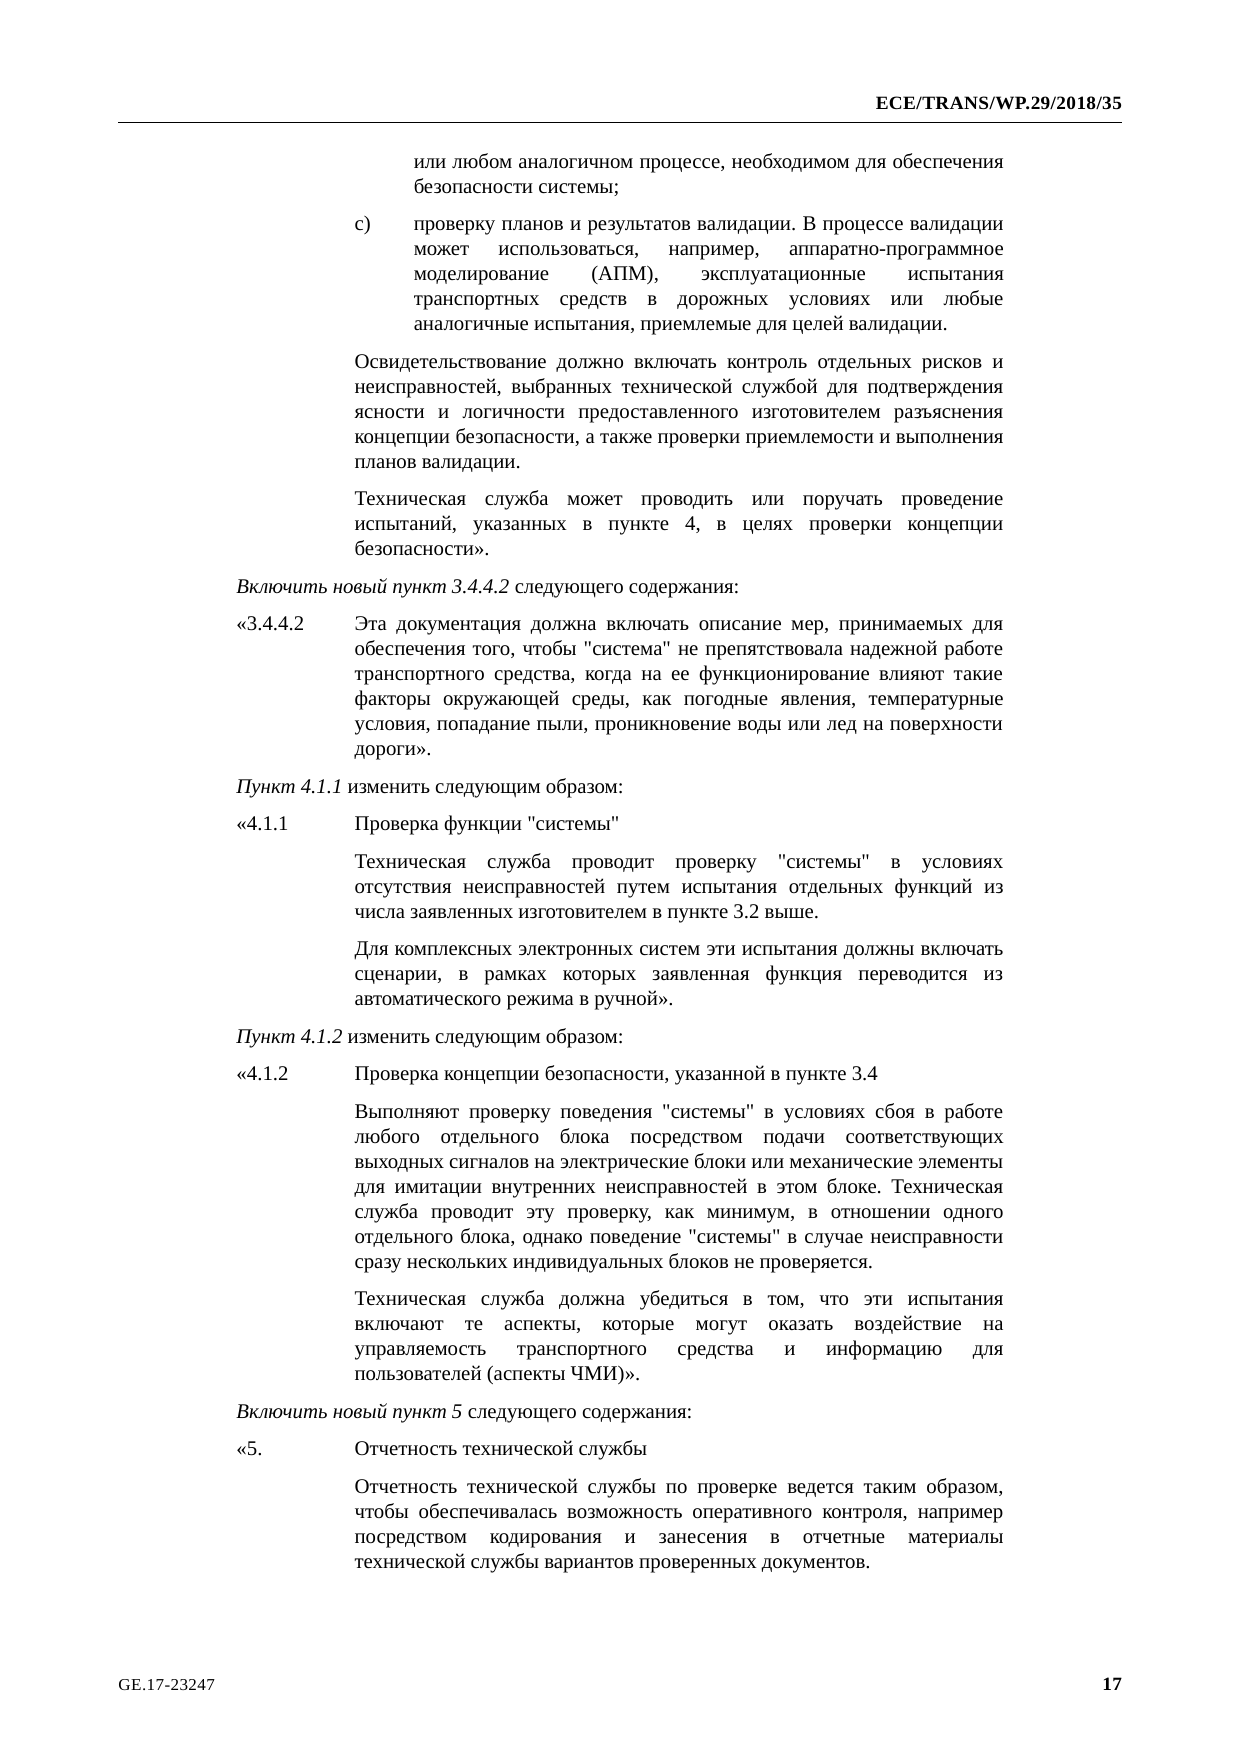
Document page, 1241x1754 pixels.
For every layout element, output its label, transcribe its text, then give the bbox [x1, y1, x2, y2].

text Техническая служба может проводить или поручать проведение испытаний, указанных в пункте 4, в целях проверки концепции безопасности». [354, 485, 1004, 560]
text Для комплексных электронных систем эти испытания должны включать сценарии, в рамках которых заявленная функция переводится из автоматического режима в ручной». [354, 935, 1004, 1010]
text «3.4.4.2 Эта документация должна включать описание мер, принимаемых для обеспечения того, чтобы "система" не препятствовала надежной работе транспортного средства, когда на ее функционирование влияют такие факторы окружающей среды, как погодные явления, температурные условия, попадание пыли, проникновение воды или лед на поверхности дороги». [236, 610, 1004, 760]
text Освидетельствование должно включать контроль отдельных рисков и неисправностей, выбранных технической службой для подтверждения ясности и логичности предоставленного изготовителем разъяснения концепции безопасности, а также проверки приемлемости и выполнения планов валидации. [354, 348, 1004, 473]
text «5. Отчетность технической службы [236, 1435, 1004, 1460]
text с) проверку планов и результатов валидации. В процессе валидации может использоваться, например, аппаратно-программное моделирование (АПМ), эксплуатационные испытания транспортных средств в дорожных условиях или любые аналогичные испытания, приемлемые для целей валидации. [354, 210, 1004, 335]
text Пункт 4.1.1 изменить следующим образом: [236, 773, 1004, 798]
text Техническая служба должна убедиться в том, что эти испытания включают те аспекты, которые могут оказать воздействие на управляемость транспортного средства и информацию для пользователей (аспекты ЧМИ)». [354, 1285, 1004, 1385]
text «4.1.2 Проверка концепции безопасности, указанной в пункте 3.4 [236, 1060, 1004, 1085]
text Отчетность технической службы по проверке ведется таким образом, чтобы обеспечивалась возможность оперативного контроля, например посредством кодирования и занесения в отчетные материалы технической службы вариантов проверенных документов. [354, 1473, 1004, 1573]
text Пункт 4.1.2 изменить следующим образом: [236, 1023, 1004, 1048]
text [354, 148, 1004, 198]
text Выполняют проверку поведения "системы" в условиях сбоя в работе любого отдельного блока посредством подачи соответствующих выходных сигналов на электрические блоки или механические элементы для имитации внутренних неисправностей в этом блоке. Техническая служба проводит эту проверку, как минимум, в отношении одного отдельного блока, однако поведение "системы" в случае неисправности сразу нескольких индивидуальных блоков не проверяется. [354, 1098, 1004, 1273]
text Включить новый пункт 3.4.4.2 следующего содержания: [236, 573, 1004, 598]
text «4.1.1 Проверка функции "системы" [236, 810, 1004, 835]
text Включить новый пункт 5 следующего содержания: [236, 1398, 1004, 1423]
text Техническая служба проводит проверку "системы" в условиях отсутствия неисправностей путем испытания отдельных функций из числа заявленных изготовителем в пункте 3.2 выше. [354, 848, 1004, 923]
